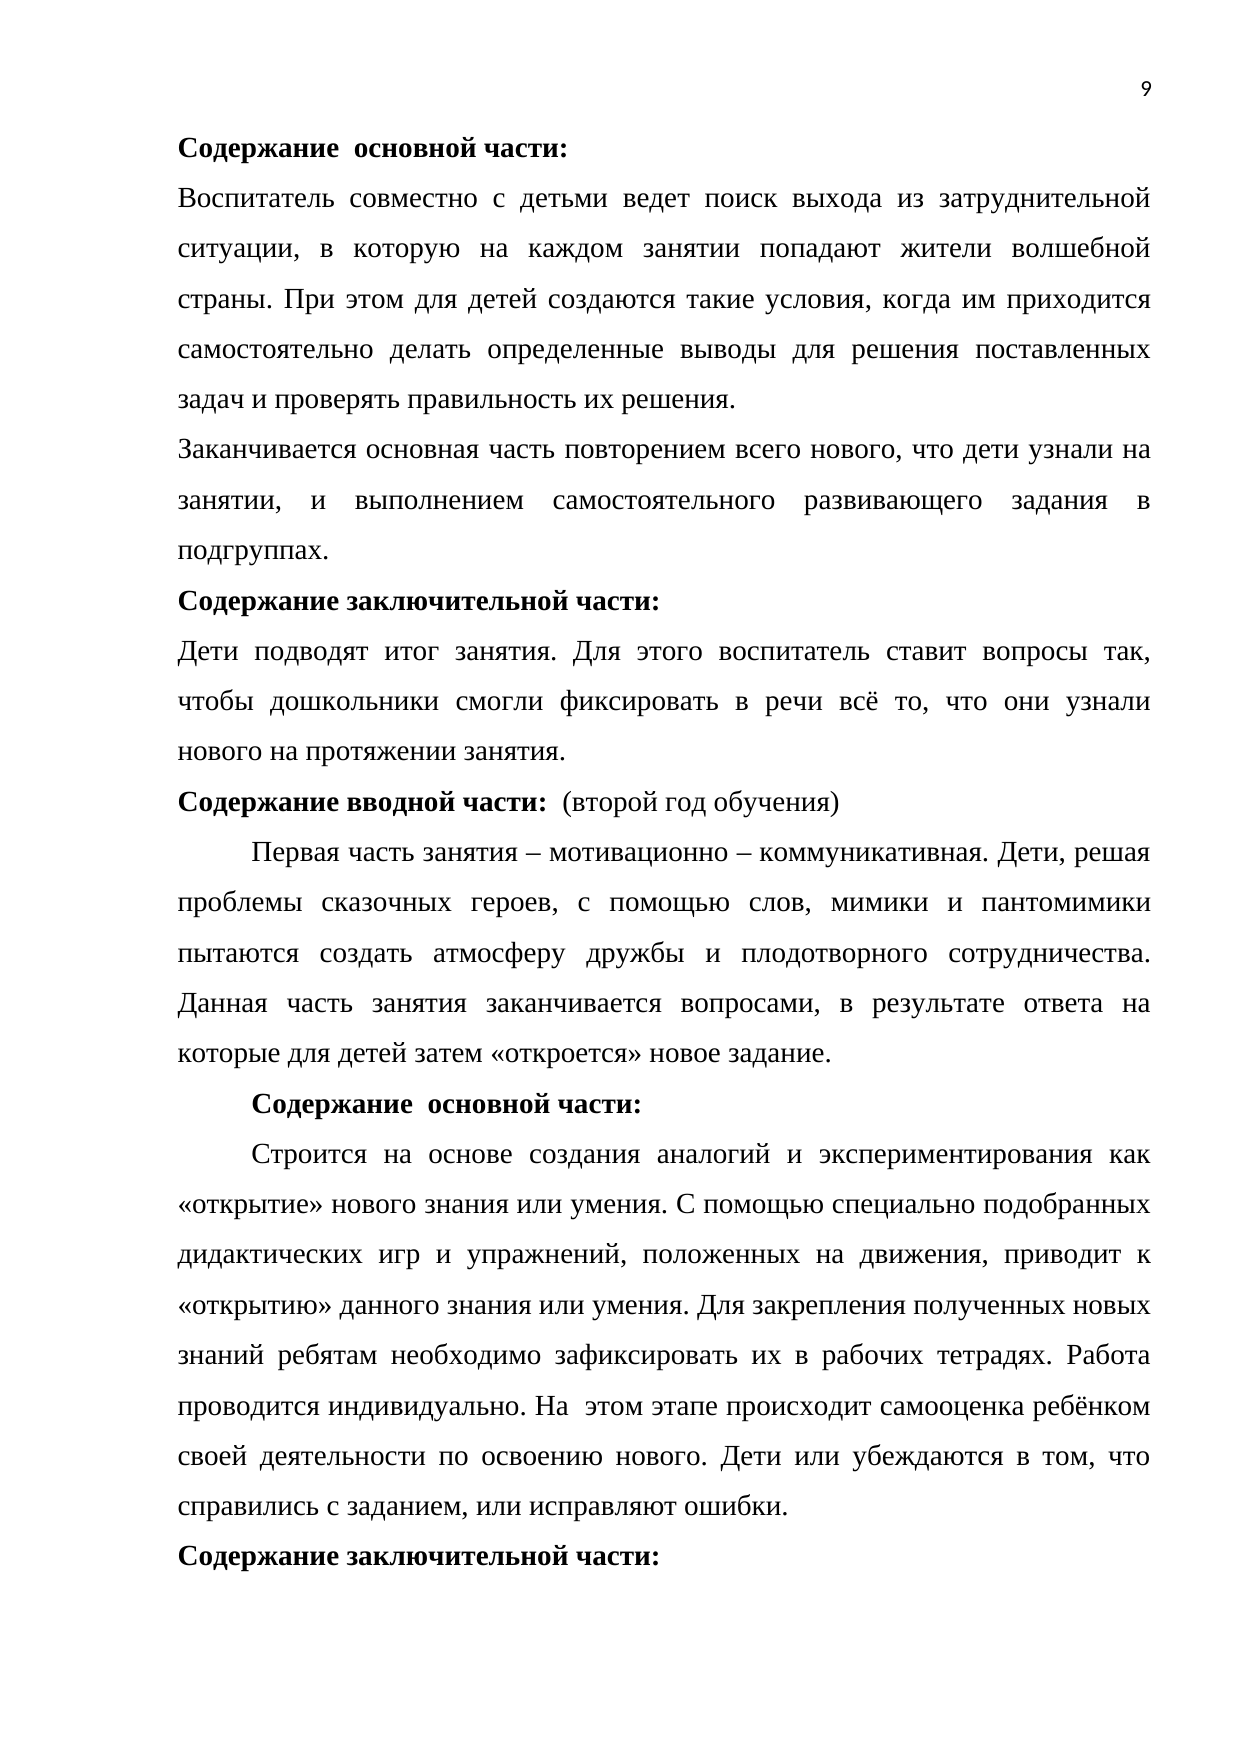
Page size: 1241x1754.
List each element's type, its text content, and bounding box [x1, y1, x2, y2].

text Заканчивается основная часть повторением всего нового, что дети узнали на занятии, и выполнением самостоятельного развивающего задания в подгруппах. [177, 432, 1152, 566]
text Содержание заключительной части: [177, 583, 1152, 616]
text Содержание вводной части: (второй год обучения) [177, 784, 1152, 817]
text Первая часть занятия – мотивационно – коммуникативная. Дети, решая проблемы сказочных героев, с помощью слов, мимики и пантомимики пытаются создать атмосферу дружбы и плодотворного сотрудничества. Данная часть занятия заканчивается вопросами, в результате ответа на которые для детей затем «откроется» новое задание. [177, 834, 1152, 1069]
text Содержание основной части: [177, 130, 1152, 163]
text Воспитатель совместно с детьми ведет поиск выхода из затруднительной ситуации, в которую на каждом занятии попадают жители волшебной страны. При этом для детей создаются такие условия, когда им приходится самостоятельно делать определенные выводы для решения поставленных задач и проверять правильность их решения. [177, 180, 1152, 415]
text Дети подводят итог занятия. Для этого воспитатель ставит вопросы так, чтобы дошкольники смогли фиксировать в речи всё то, что они узнали нового на протяжении занятия. [177, 633, 1152, 767]
text Строится на основе создания аналогий и экспериментирования как «открытие» нового знания или умения. С помощью специально подобранных дидактических игр и упражнений, положенных на движения, приводит к «открытию» данного знания или умения. Для закрепления полученных новых знаний ребятам необходимо зафиксировать их в рабочих тетрадях. Работа проводится индивидуально. На этом этапе происходит самооценка ребёнком своей деятельности по освоению нового. Дети или убеждаются в том, что справились с заданием, или исправляют ошибки. [177, 1136, 1152, 1522]
text Содержание основной части: [177, 1086, 1152, 1119]
text Содержание заключительной части: [177, 1538, 1152, 1572]
